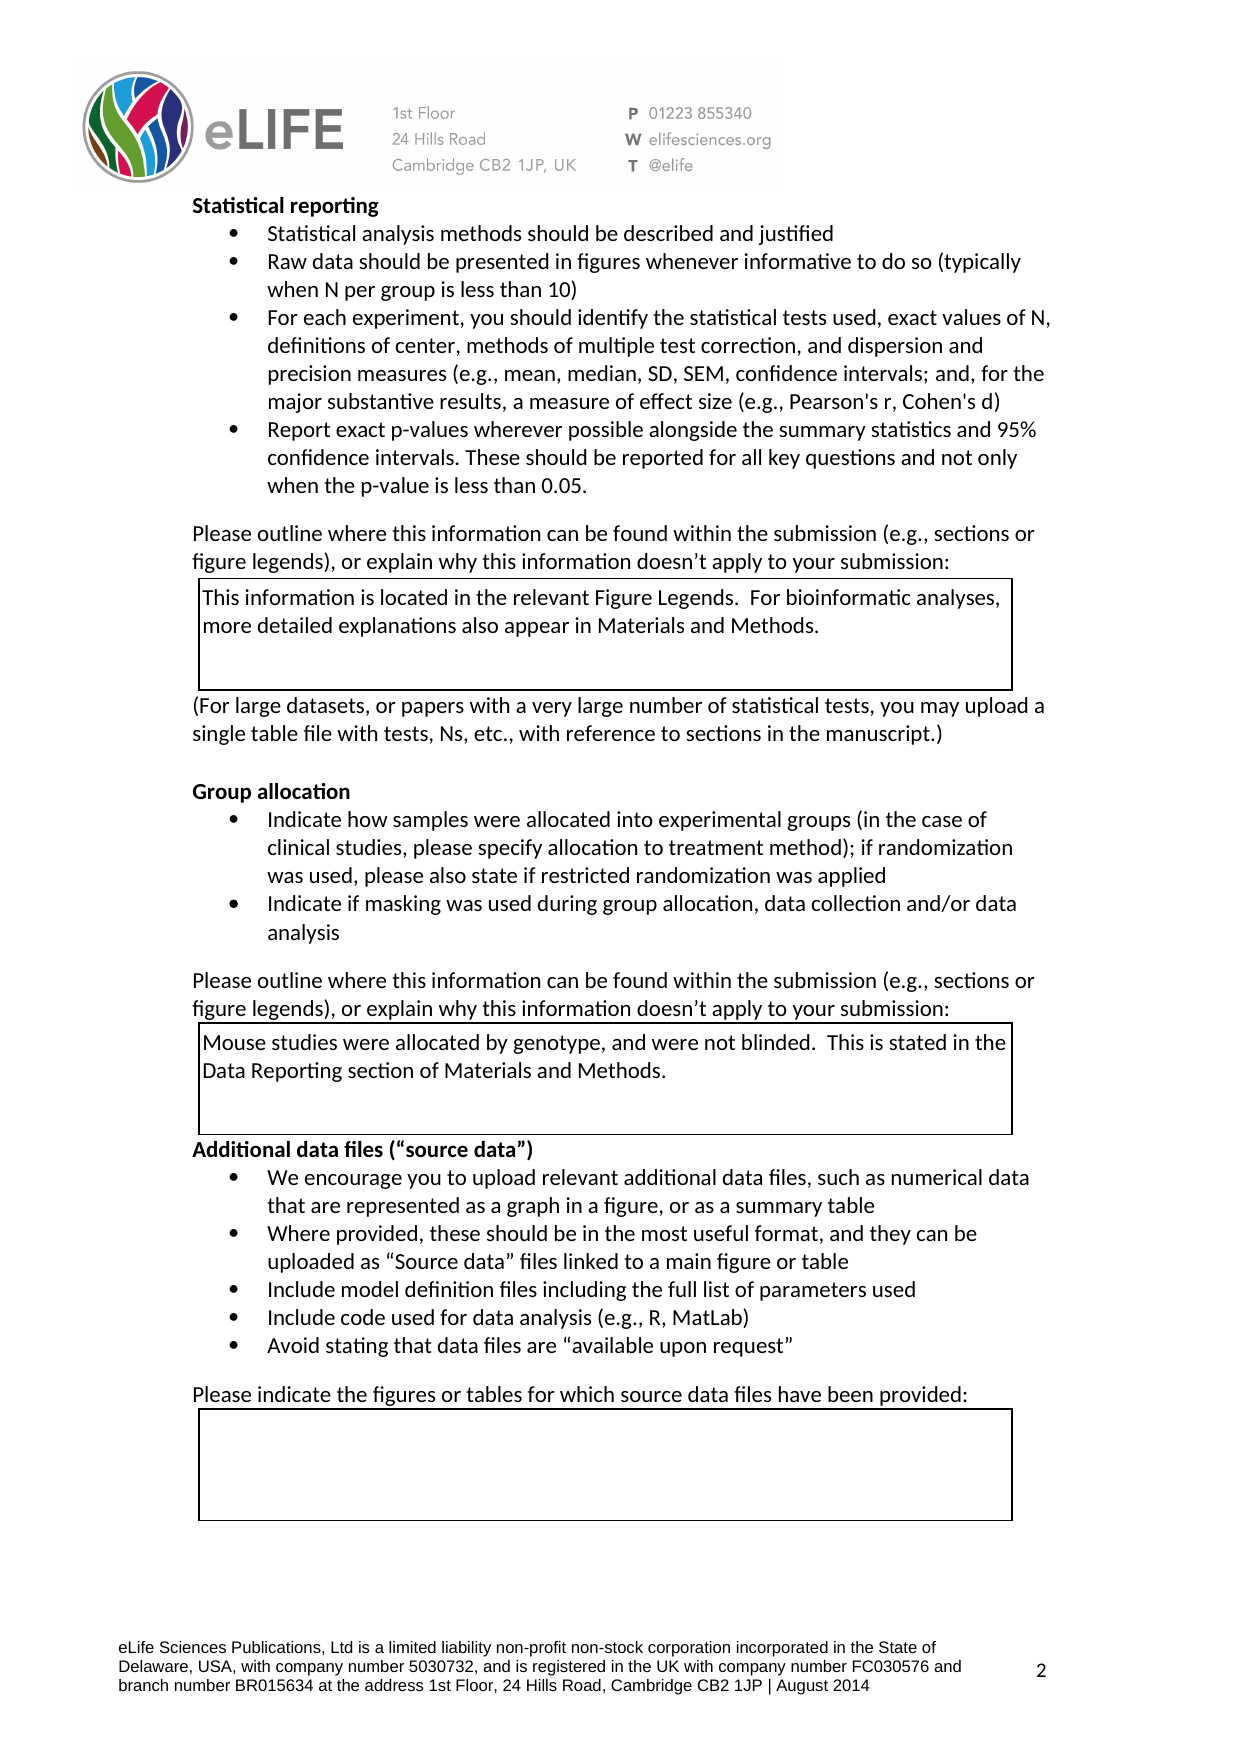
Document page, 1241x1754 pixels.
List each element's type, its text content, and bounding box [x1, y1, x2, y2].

text Please indicate the figures or tables for which source data files have been provided: [192, 1380, 1053, 1408]
list Include code used for data analysis (e.g., R, MatLab) [229, 1303, 1053, 1332]
text Mouse studies were allocated by genotype, and were not blinded. This is stated in the Data Reporting section of Materials and Methods. [200, 1026, 1011, 1086]
list Include model definition files including the full list of parameters used [229, 1276, 1053, 1303]
text Statistical reporting [192, 191, 1053, 219]
list Indicate if masking was used during group allocation, data collection and/or data analysis [229, 889, 1053, 946]
text This information is located in the relevant Figure Legends. For bioinformatic analyses, more detailed explanations also appear in Materials and Methods. [200, 581, 1011, 641]
text Additional data files (“source data”) [192, 1052, 1053, 1163]
list Report exact p-values wherever possible alongside the summary statistics and 95% confidence intervals. These should be reported for all key questions and not only when the p-value is less than 0.05. [229, 415, 1053, 499]
text Group allocation [192, 777, 1053, 806]
list For each experiment, you should identify the statistical tests used, exact values of N, definitions of center, methods of multiple test correction, and dispersion and precision measures (e.g., mean, median, SD, SEM, confidence intervals; and, for the major substantive results, a measure of effect size (e.g., Pearson's r, Cohen's d) [229, 303, 1053, 415]
list We encourage you to upload relevant additional data files, such as numerical data that are represented as a graph in a figure, or as a summary table [229, 1163, 1053, 1219]
text (For large datasets, or papers with a very large number of statistical tests, you may upload a single table file with tests, Ns, etc., with reference to sections in the manuscript.) [192, 603, 1053, 747]
list Where provided, these should be in the most useful format, and they can be uploaded as “Source data” files linked to a main figure or table [229, 1219, 1053, 1276]
picture [73, 59, 784, 191]
list Raw data should be presented in figures whenever informative to do so (typically when N per group is less than 10) [229, 247, 1053, 303]
list Statistical analysis methods should be described and justified [229, 219, 1053, 247]
list Indicate how samples were allocated into experimental groups (in the case of clinical studies, please specify allocation to treatment method); if randomization was used, please also state if restricted randomization was applied [229, 806, 1053, 889]
list Avoid stating that data files are “available upon request” [229, 1332, 1053, 1359]
